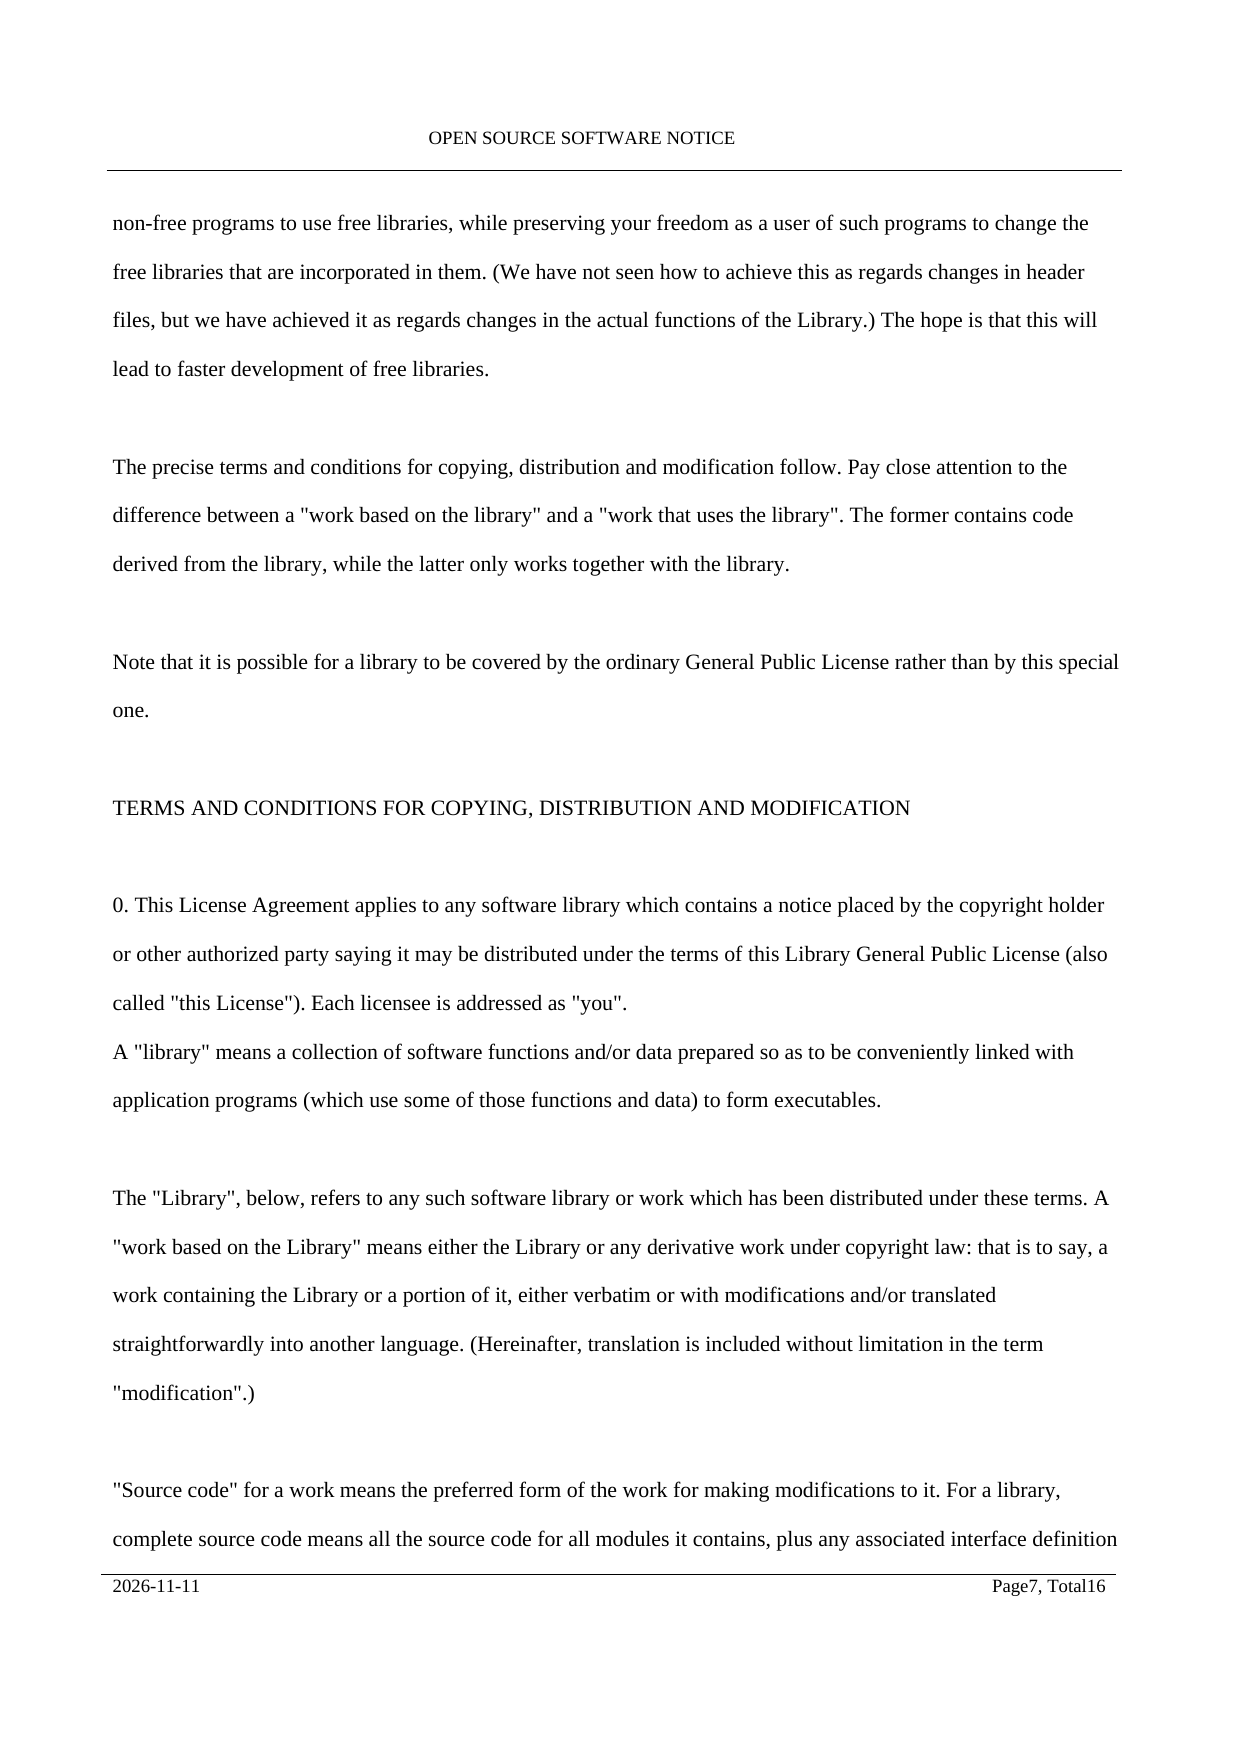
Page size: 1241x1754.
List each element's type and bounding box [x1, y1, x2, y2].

text [112, 206, 1128, 1555]
